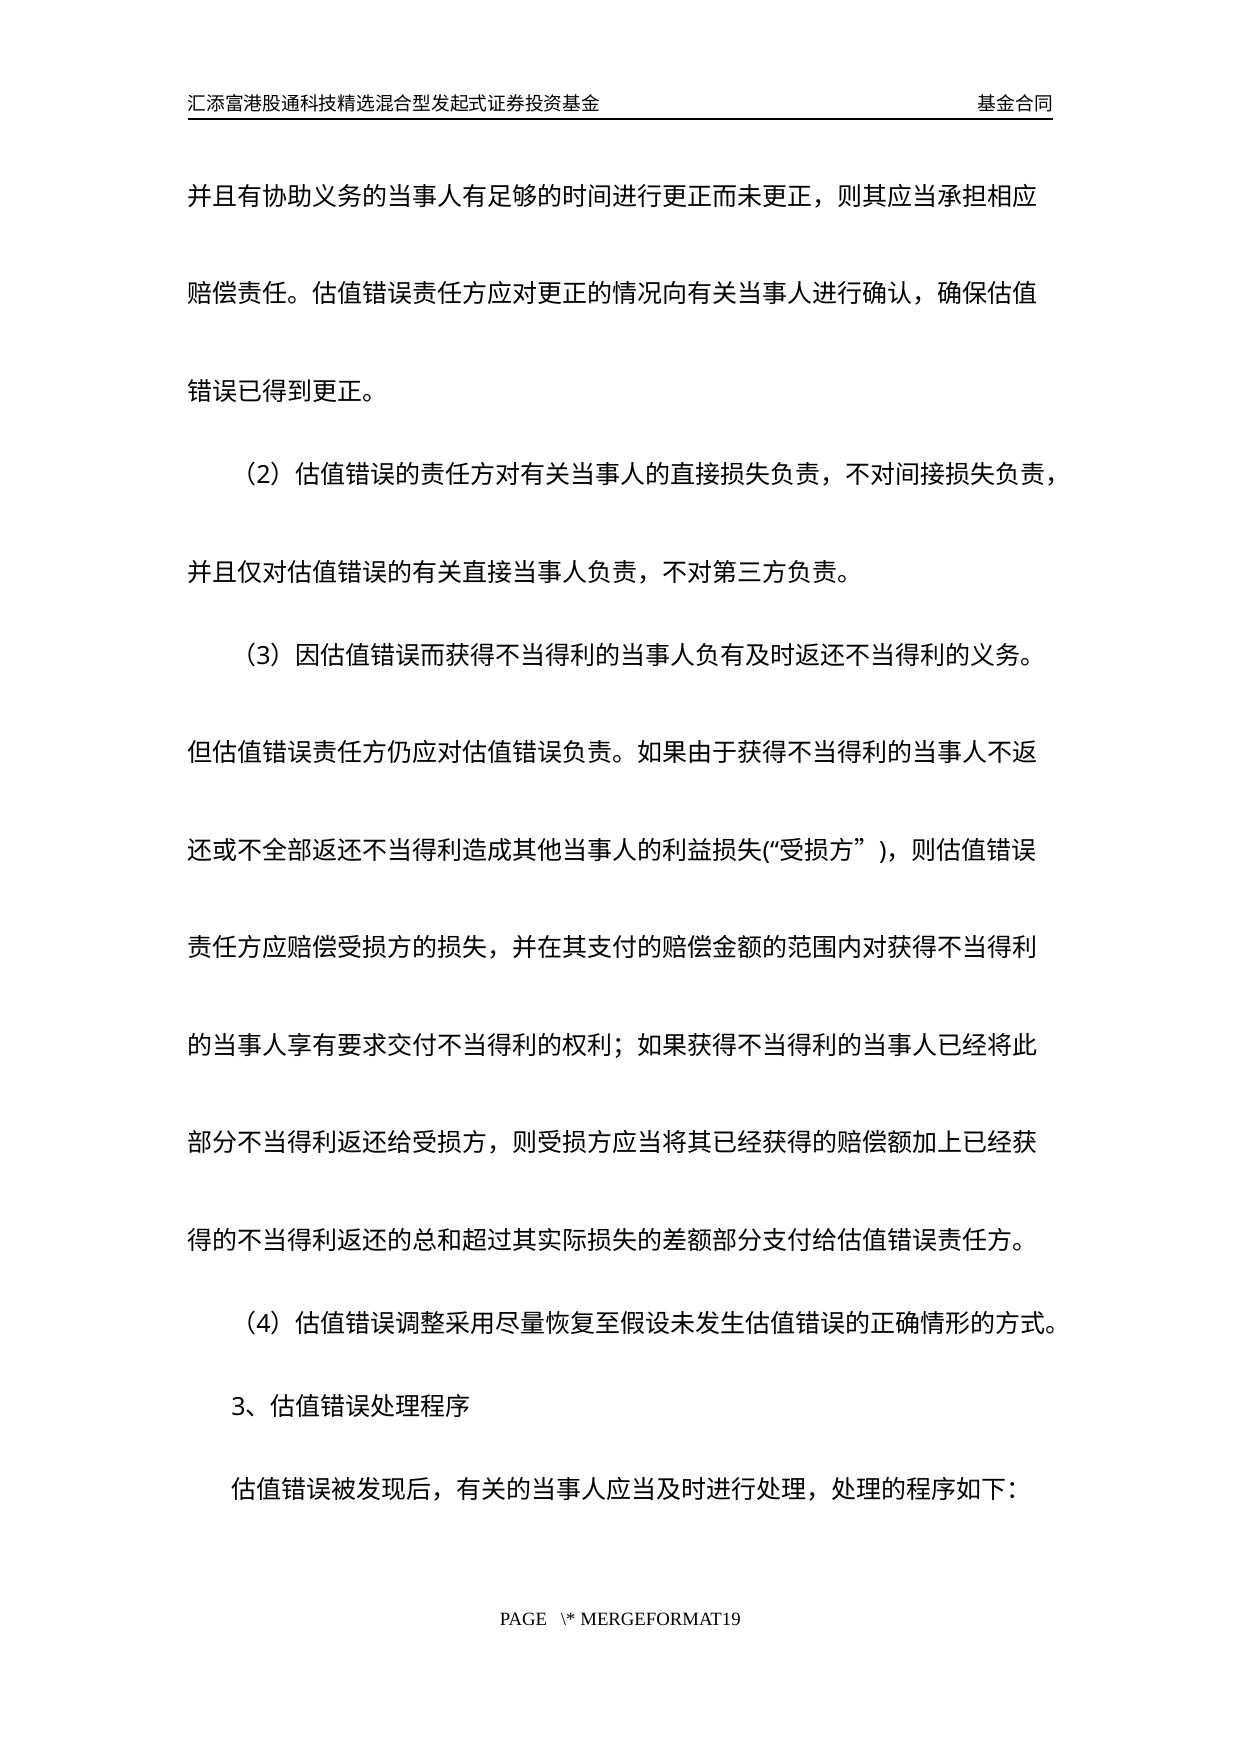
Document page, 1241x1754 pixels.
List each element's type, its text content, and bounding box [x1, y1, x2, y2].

text 3、估值错误处理程序 [187, 1372, 1053, 1437]
text （4）估值错误调整采用尽量恢复至假设未发生估值错误的正确情形的方式。 [187, 1289, 1053, 1354]
text （3）因估值错误而获得不当得利的当事人负有及时返还不当得利的义务。但估值错误责任方仍应对估值错误负责。如果由于获得不当得利的当事人不返还或不全部返还不当得利造成其他当事人的利益损失(“受损方”)，则估值错误责任方应赔偿受损方的损失，并在其支付的赔偿金额的范围内对获得不当得利的当事人享有要求交付不当得利的权利；如果获得不当得利的当事人已经将此部分不当得利返还给受损方，则受损方应当将其已经获得的赔偿额加上已经获得的不当得利返还的总和超过其实际损失的差额部分支付给估值错误责任方。 [187, 621, 1053, 1271]
text 估值错误被发现后，有关的当事人应当及时进行处理，处理的程序如下： [187, 1455, 1053, 1520]
text （2）估值错误的责任方对有关当事人的直接损失负责，不对间接损失负责，并且仅对估值错误的有关直接当事人负责，不对第三方负责。 [187, 440, 1053, 603]
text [187, 162, 1053, 422]
